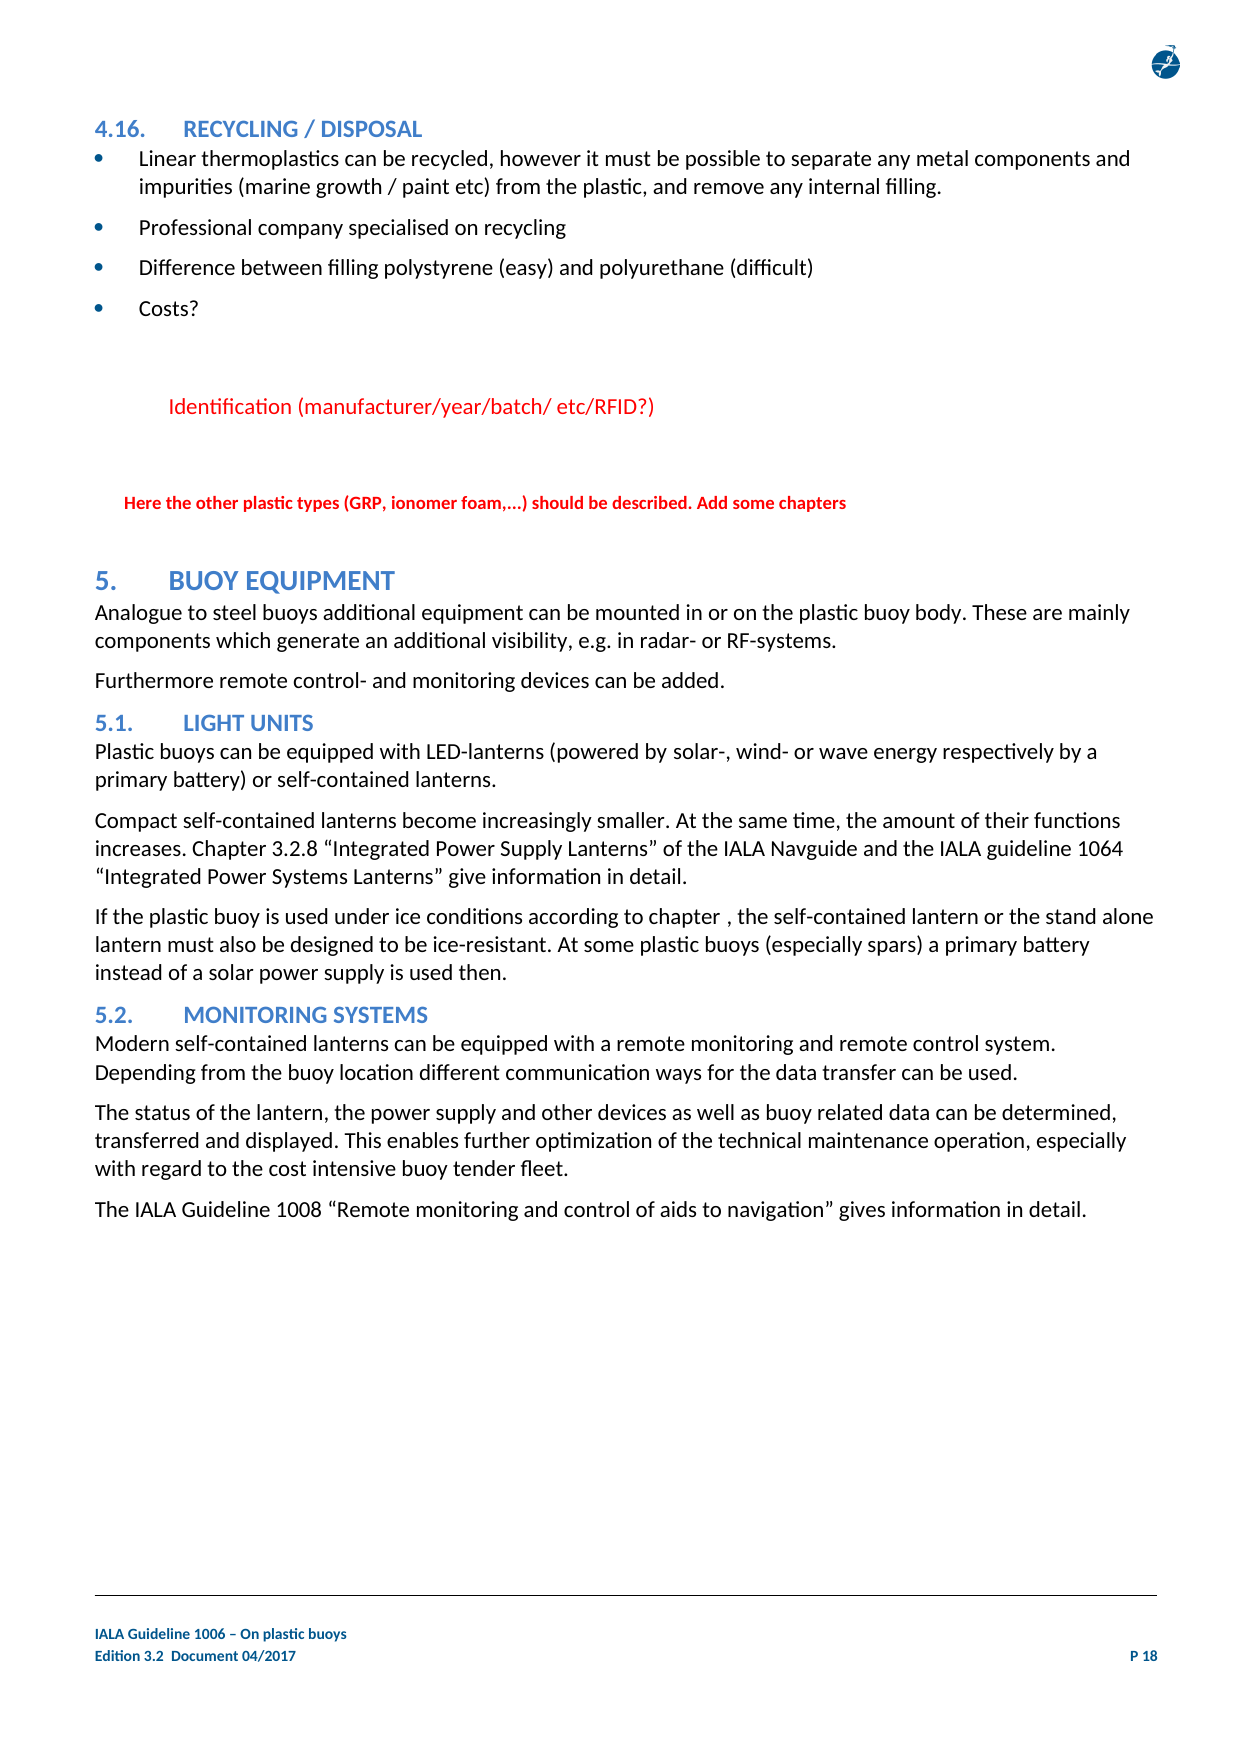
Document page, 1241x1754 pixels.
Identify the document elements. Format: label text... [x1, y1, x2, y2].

subtitle Light units [94, 707, 1157, 737]
text Costs? [94, 294, 1157, 322]
subtitle Buoy equipment [94, 562, 1157, 598]
text The IALA Guideline 1008 “Remote monitoring and control of aids to navigation” gives information in detail. [94, 1195, 1157, 1223]
text The status of the lantern, the power supply and other devices as well as buoy related data can be determined, transferred and displayed. This enables further optimization of the technical maintenance operation, especially with regard to the cost intensive buoy tender fleet. [94, 1098, 1157, 1182]
text Identification (manufacturer/year/batch/ etc/RFID?) [94, 392, 1157, 421]
picture [1120, 0, 1239, 114]
subtitle Recycling / Disposal [94, 113, 1157, 144]
text Difference between filling polystyrene (easy) and polyurethane (difficult) [94, 253, 1157, 281]
text Professional company specialised on recycling [94, 213, 1157, 241]
text Furthermore remote control- and monitoring devices can be added. [94, 666, 1157, 694]
subtitle Monitoring systems [94, 999, 1157, 1029]
text If the plastic buoy is used under ice conditions according to chapter 4.1.3.2, the self-contained lantern or the stand alone lantern must also be designed to be ice-resistant. At some plastic buoys (especially spars) a primary battery instead of a solar power supply is used then. [94, 902, 1157, 987]
text Compact self-contained lanterns become increasingly smaller. At the same time, the amount of their functions increases. Chapter 3.2.8 “Integrated Power Supply Lanterns” of the IALA Navguide and the IALA guideline 1064 “Integrated Power Systems Lanterns” give information in detail. [94, 806, 1157, 890]
text Analogue to steel buoys additional equipment can be mounted in or on the plastic buoy body. These are mainly components which generate an additional visibility, e.g. in radar- or RF-systems. [94, 598, 1157, 654]
text Linear thermoplastics can be recycled, however it must be possible to separate any metal components and impurities (marine growth / paint etc) from the plastic, and remove any internal filling. [94, 144, 1157, 200]
text Modern self-contained lanterns can be equipped with a remote monitoring and remote control system. Depending from the buoy location different communication ways for the data transfer can be used. [94, 1029, 1157, 1086]
text Plastic buoys can be equipped with LED-lanterns (powered by solar-, wind- or wave energy respectively by a primary battery) or self-contained lanterns. [94, 737, 1157, 793]
text Here the other plastic types (GRP, ionomer foam,...) should be described. Add some chapters [124, 491, 1157, 514]
